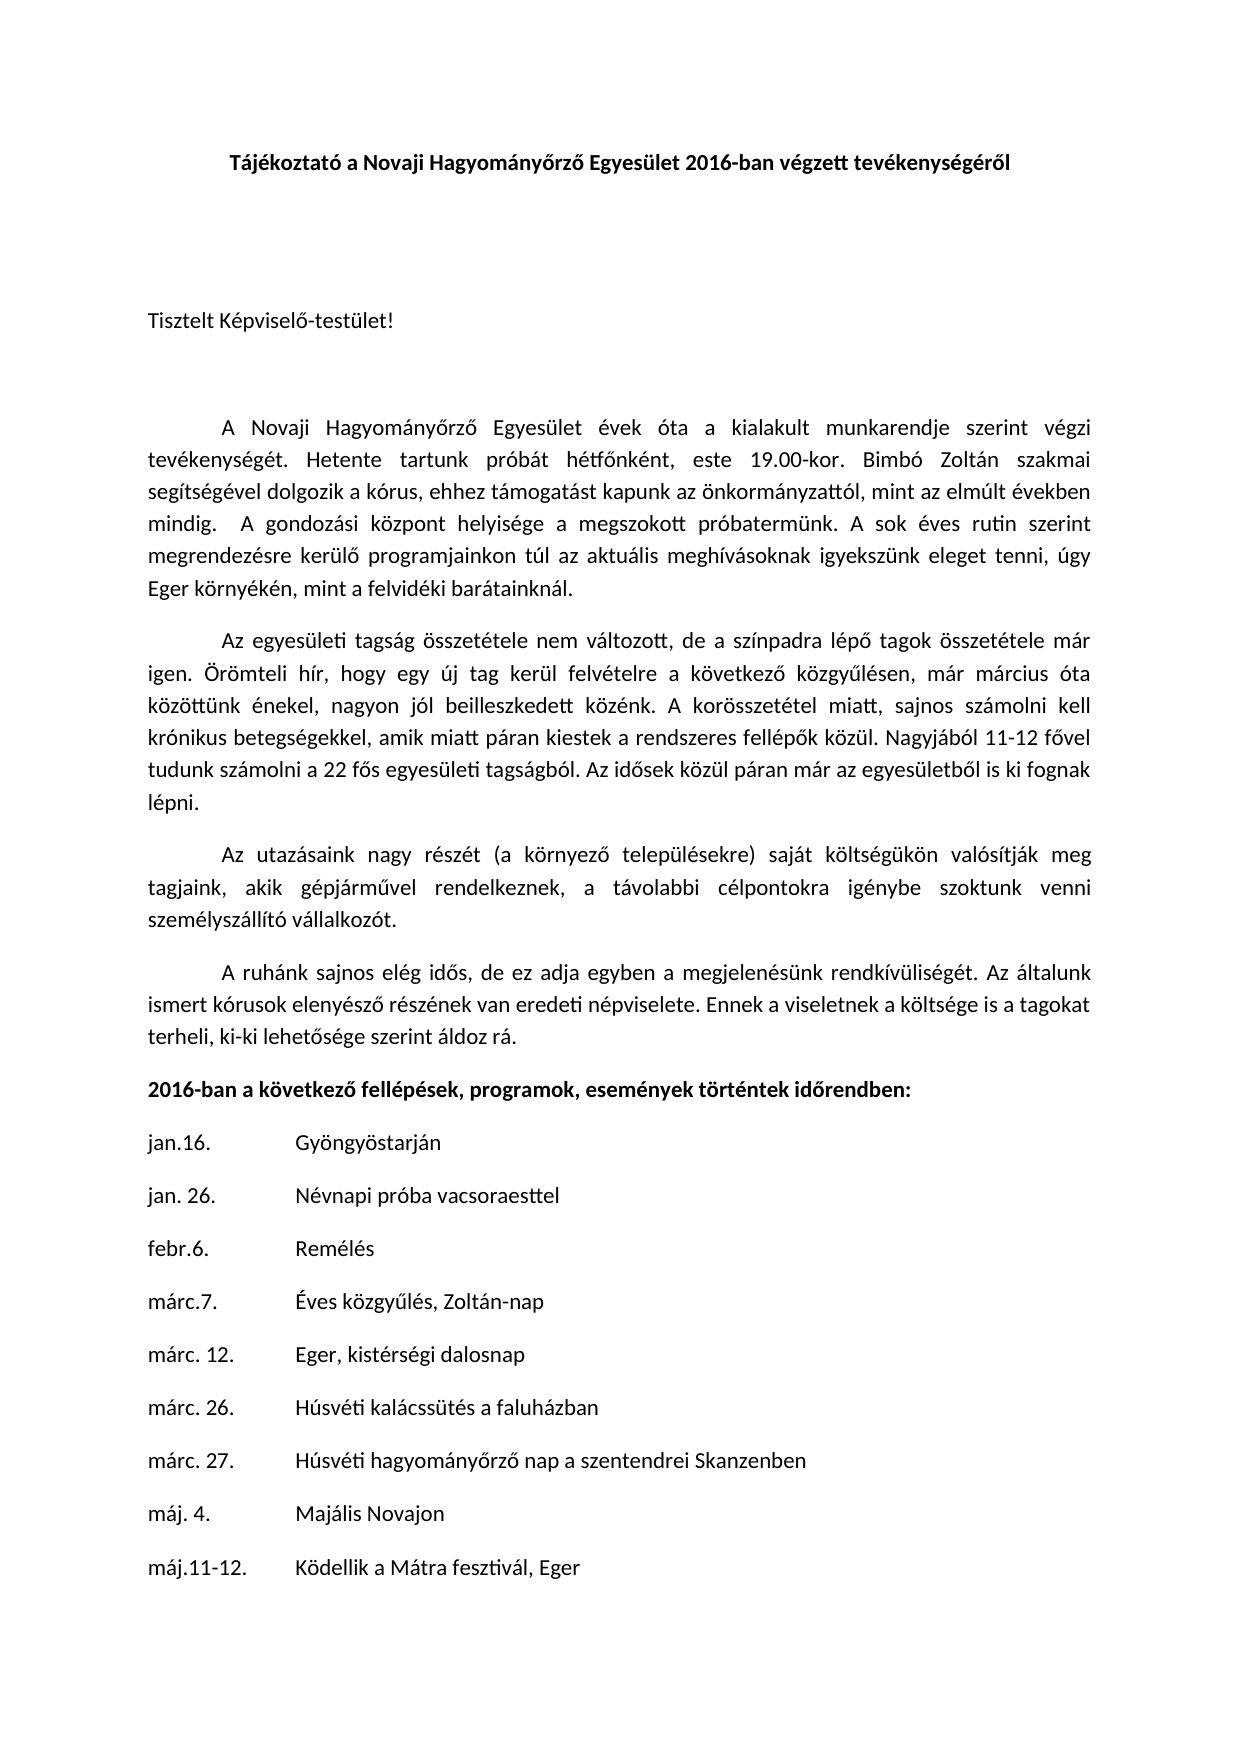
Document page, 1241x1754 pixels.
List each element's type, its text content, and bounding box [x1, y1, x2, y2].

text márc. 12. Eger, kistérségi dalosnap [148, 1341, 1093, 1368]
text jan. 26. Névnapi próba vacsoraesttel [148, 1181, 1093, 1209]
text A Novaji Hagyományőrző Egyesület évek óta a kialakult munkarendje szerint végzi tevékenységét. Hetente tartunk próbát hétfőnként, este 19.00-kor. Bimbó Zoltán szakmai segítségével dolgozik a kórus, ehhez támogatást kapunk az önkormányzattól, mint az elmúlt években mindig. A gondozási központ helyisége a megszokott próbatermünk. A sok éves rutin szerint megrendezésre kerülő programjainkon túl az aktuális meghívásoknak igyekszünk eleget tenni, úgy Eger környékén, mint a felvidéki barátainknál. [148, 413, 1093, 602]
text Tájékoztató a Novaji Hagyományőrző Egyesület 2016-ban végzett tevékenységéről [148, 148, 1093, 176]
text Az utazásaink nagy részét (a környező településekre) saját költségükön valósítják meg tagjaink, akik gépjárművel rendelkeznek, a távolabbi célpontokra igénybe szoktunk venni személyszállító vállalkozót. [148, 841, 1093, 933]
text márc. 26. Húsvéti kalácssütés a faluházban [148, 1393, 1093, 1422]
text máj. 4. Majális Novajon [148, 1499, 1093, 1528]
text Az egyesületi tagság összetétele nem változott, de a színpadra lépő tagok összetétele már igen. Örömteli hír, hogy egy új tag kerül felvételre a következő közgyűlésen, már március óta közöttünk énekel, nagyon jól beilleszkedett közénk. A korösszetétel miatt, sajnos számolni kell krónikus betegségekkel, amik miatt páran kiestek a rendszeres fellépők közül. Nagyjából 11-12 fővel tudunk számolni a 22 fős egyesületi tagságból. Az idősek közül páran már az egyesületből is ki fognak lépni. [148, 627, 1093, 816]
text 2016-ban a következő fellépések, programok, események történtek időrendben: [148, 1075, 1093, 1103]
text jan.16. Gyöngyöstarján [148, 1128, 1093, 1156]
text márc. 27. Húsvéti hagyományőrző nap a szentendrei Skanzenben [148, 1447, 1093, 1474]
text Tisztelt Képviselő-testület! [148, 307, 1093, 335]
text febr.6. Remélés [148, 1234, 1093, 1262]
text máj.11-12. Ködellik a Mátra fesztivál, Eger [148, 1553, 1093, 1581]
text A ruhánk sajnos elég idős, de ez adja egyben a megjelenésünk rendkívüliségét. Az általunk ismert kórusok elenyésző részének van eredeti népviselete. Ennek a viseletnek a költsége is a tagokat terheli, ki-ki lehetősége szerint áldoz rá. [148, 958, 1093, 1050]
text márc.7. Éves közgyűlés, Zoltán-nap [148, 1287, 1093, 1316]
